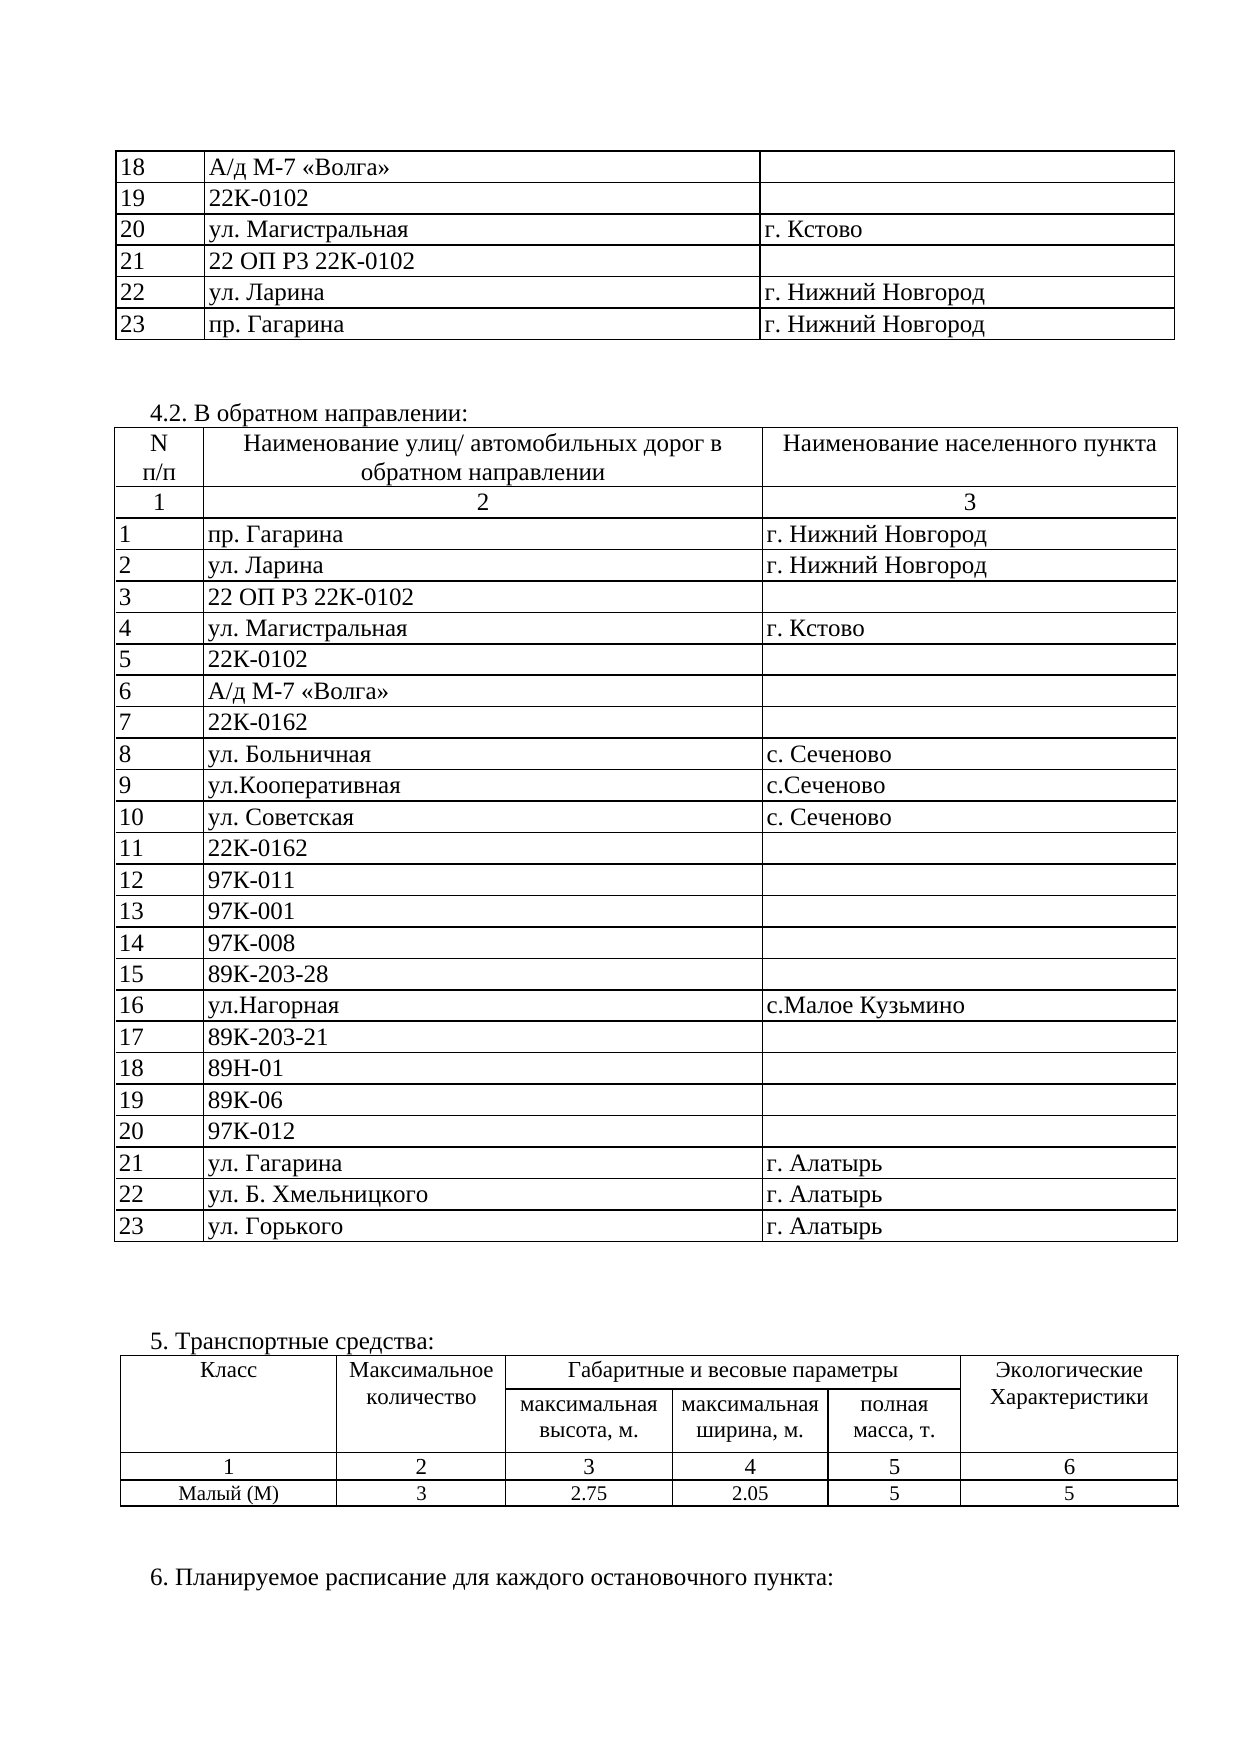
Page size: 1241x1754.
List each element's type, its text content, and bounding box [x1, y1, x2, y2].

table_cell 4 [115, 613, 203, 643]
table_cell с.Сеченово [763, 769, 1177, 800]
table_cell 18 [115, 1053, 203, 1083]
table_cell 23 [117, 309, 204, 339]
table_cell г. Алатырь [763, 1146, 1177, 1178]
table_cell [763, 1052, 1177, 1083]
table_cell ул. Б. Хмельницкого [204, 1179, 762, 1209]
table_cell 11 [115, 833, 203, 863]
table_cell 22К-0162 [204, 833, 762, 863]
table_cell ул. Горького [204, 1211, 762, 1241]
table_cell 23 [115, 1210, 203, 1241]
table_cell пр. Гагарина [204, 519, 762, 548]
table_cell 3 [506, 1453, 672, 1479]
table_cell [763, 958, 1177, 989]
table_cell г. Кстово [763, 611, 1177, 643]
table_cell 19 [117, 183, 204, 213]
table_cell ул.Нагорная [204, 991, 762, 1020]
table_cell 97К-011 [204, 865, 762, 894]
table_cell 22 [117, 277, 204, 307]
table_cell [761, 183, 1174, 213]
table_cell А/д М-7 «Волга» [205, 152, 759, 181]
table_cell 3 [337, 1481, 505, 1505]
table_cell с.Малое Кузьмино [763, 989, 1177, 1020]
table_cell ул. Гагарина [204, 1148, 762, 1178]
table_header N п/п [115, 428, 203, 486]
table_cell [763, 863, 1177, 894]
table_cell 9 [115, 770, 203, 800]
table_cell ул. Магистральная [204, 613, 762, 643]
table_cell [763, 1083, 1177, 1115]
table_cell 16 [115, 990, 203, 1020]
table_cell 1 [115, 518, 203, 548]
table_cell ул. Ларина [205, 277, 759, 307]
table_cell 97К-012 [204, 1116, 762, 1146]
table_cell 3 [115, 581, 203, 611]
table_cell 97К-001 [204, 896, 762, 926]
table_cell г. Нижний Новгород [761, 309, 1174, 339]
table_cell 5 [961, 1481, 1177, 1505]
table_cell 97К-008 [204, 928, 762, 957]
table_cell 89К-203-21 [204, 1022, 762, 1052]
table_cell [763, 832, 1177, 863]
table_cell с. Сеченово [763, 800, 1177, 832]
table_cell [763, 926, 1177, 957]
table_cell ул. Советская [204, 802, 762, 832]
table_cell 22К-0102 [205, 183, 759, 213]
table_cell [763, 895, 1177, 926]
table_cell [763, 674, 1177, 706]
table_cell 14 [115, 927, 203, 957]
table_cell 2 [115, 550, 203, 580]
table_cell 12 [115, 864, 203, 894]
table_cell 2 [204, 487, 762, 517]
table_header Максимальное количество [337, 1356, 505, 1451]
table_cell 2.75 [506, 1481, 672, 1505]
table_cell 89К-203-28 [204, 959, 762, 989]
table_cell ул. Ларина [204, 550, 762, 580]
table_cell максимальная высота, м. [506, 1390, 672, 1451]
table_cell г. Нижний Новгород [763, 517, 1177, 548]
table_cell 6 [115, 675, 203, 706]
table_cell 1 [115, 487, 203, 517]
text 6. Планируемое расписание для каждого остановочного пункта: [150, 1562, 1090, 1590]
table_cell 10 [115, 801, 203, 832]
table_cell 17 [115, 1021, 203, 1052]
table_cell [761, 246, 1174, 276]
table_cell ул. Больничная [204, 739, 762, 769]
table_cell 2.05 [673, 1481, 827, 1505]
table_cell 18 [117, 152, 204, 181]
table_cell 1 [121, 1453, 336, 1479]
table_cell 5 [829, 1453, 960, 1479]
table_cell 19 [115, 1084, 203, 1115]
table_cell [763, 643, 1177, 674]
table_cell пр. Гагарина [205, 309, 759, 339]
table_cell 8 [115, 738, 203, 769]
table_cell [763, 580, 1177, 611]
table_cell [761, 152, 1174, 181]
table_cell 22 [115, 1179, 203, 1209]
table_header Габаритные и весовые параметры [506, 1356, 960, 1388]
table_cell 89К-06 [204, 1085, 762, 1115]
table_cell 21 [115, 1147, 203, 1178]
table_cell с. Сеченово [763, 737, 1177, 769]
table_cell г. Нижний Новгород [763, 549, 1177, 580]
table_cell г. Алатырь [763, 1209, 1177, 1241]
table_cell 6 [961, 1453, 1177, 1479]
table_cell 13 [115, 896, 203, 926]
table_cell 21 [117, 246, 204, 276]
table_cell Малый (М) [121, 1481, 336, 1505]
table_cell 22 ОП Р3 22К-0102 [205, 246, 759, 276]
table_cell 22К-0162 [204, 707, 762, 737]
table_cell [763, 1020, 1177, 1052]
table_cell 22К-0102 [204, 645, 762, 674]
table_header Экологические Характеристики [961, 1356, 1177, 1451]
table_header Наименование улиц/ автомобильных дорог в обратном направлении [204, 428, 762, 486]
table_cell А/д М-7 «Волга» [204, 676, 762, 706]
table_cell [763, 1115, 1177, 1146]
table_cell 5 [115, 644, 203, 674]
table_cell ул.Кооперативная [204, 770, 762, 800]
table_cell 4 [673, 1453, 827, 1479]
table_cell 89Н-01 [204, 1053, 762, 1083]
table_cell [763, 706, 1177, 737]
table_cell 20 [115, 1116, 203, 1146]
table_cell максимальная ширина, м. [673, 1390, 827, 1451]
table_cell 7 [115, 707, 203, 737]
table_cell 15 [115, 959, 203, 989]
table_header Класс [121, 1356, 336, 1451]
text 5. Транспортные средства: [150, 1326, 1090, 1355]
table_cell ул. Магистральная [205, 215, 759, 244]
table_cell г. Нижний Новгород [761, 277, 1174, 307]
table_cell 5 [829, 1481, 960, 1505]
table_cell 2 [337, 1453, 505, 1479]
table_cell г. Кстово [761, 215, 1174, 244]
table_cell 22 ОП Р3 22К-0102 [204, 582, 762, 611]
table_header Наименование населенного пункта [763, 428, 1177, 486]
text 4.2. В обратном направлении: [150, 398, 1090, 427]
table_cell 20 [117, 215, 204, 244]
table_cell полная масса, т. [829, 1390, 960, 1451]
table_cell г. Алатырь [763, 1178, 1177, 1209]
table_cell 3 [763, 486, 1177, 517]
